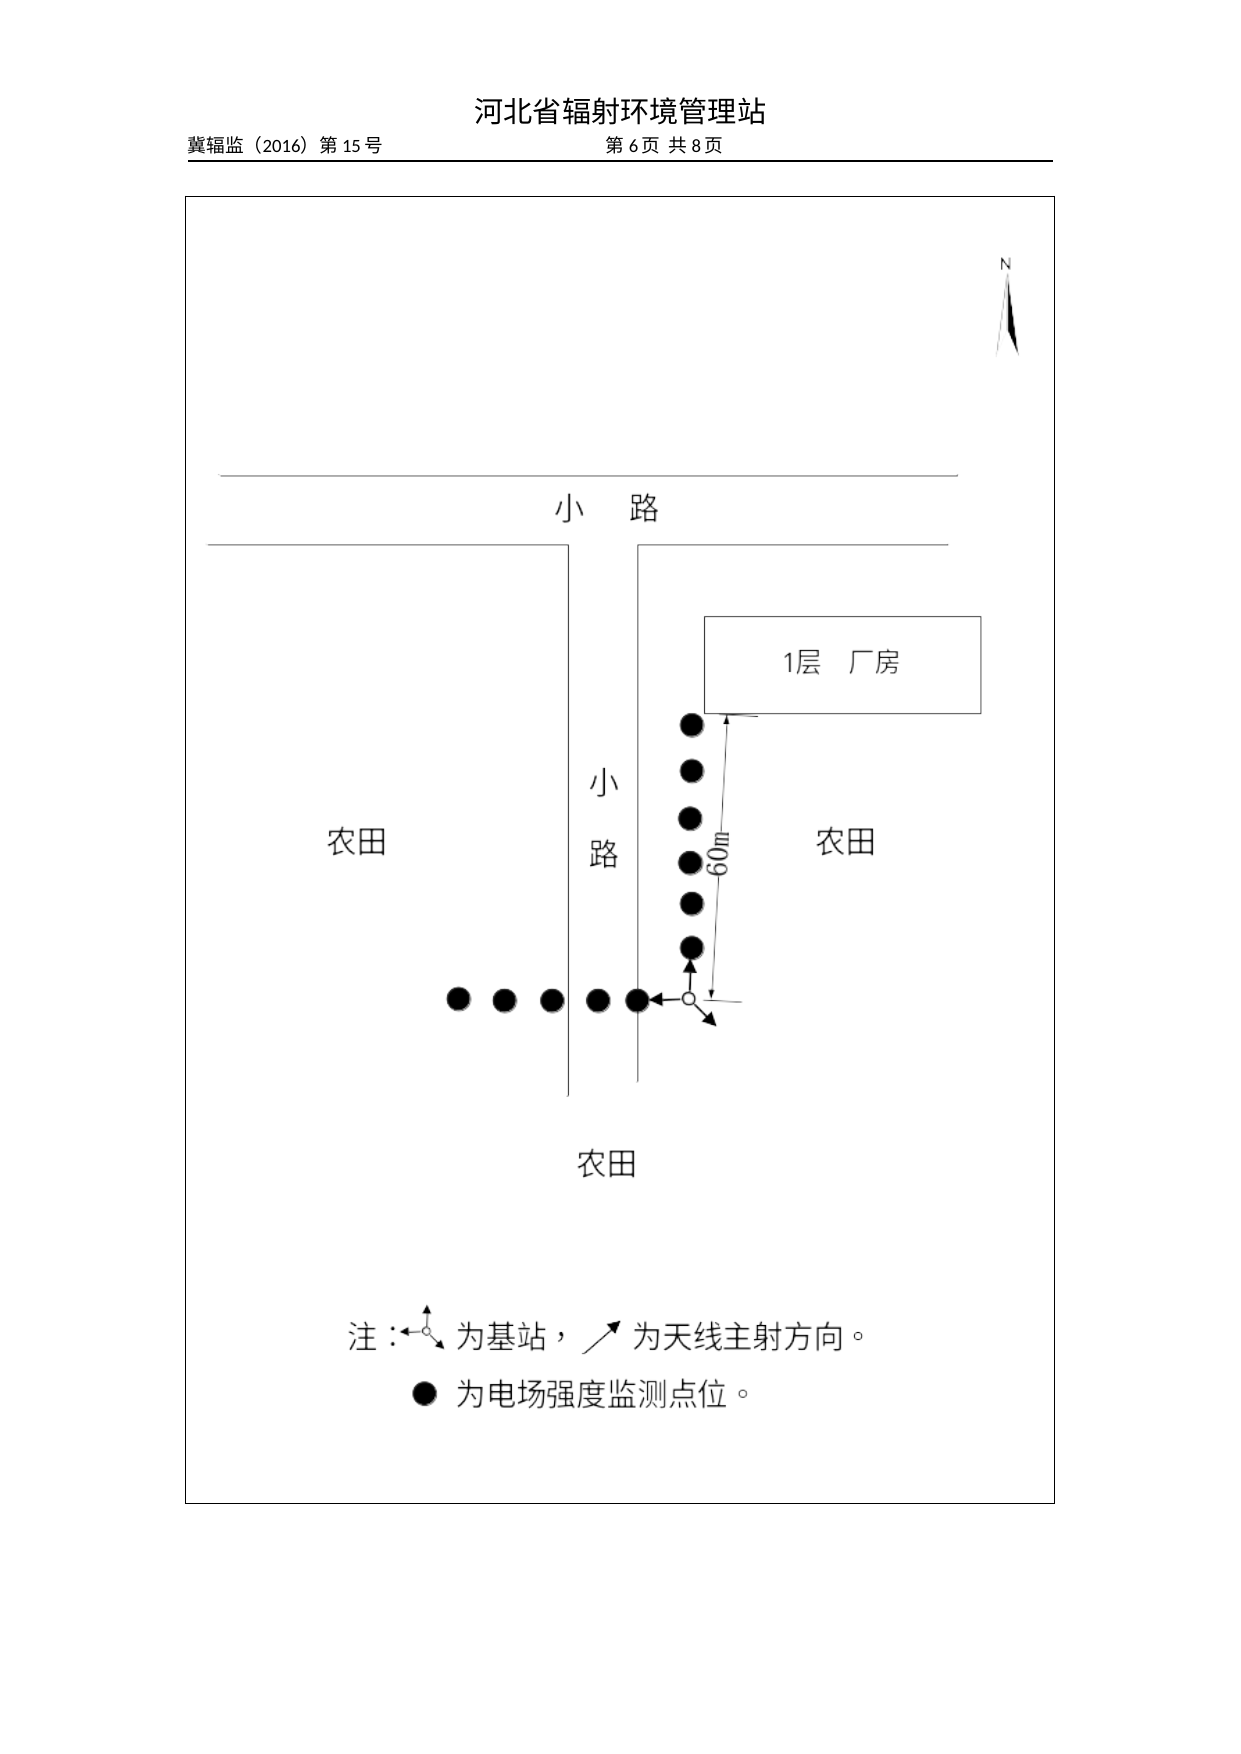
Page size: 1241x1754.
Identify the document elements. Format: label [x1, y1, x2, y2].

table_cell [186, 197, 1054, 1503]
